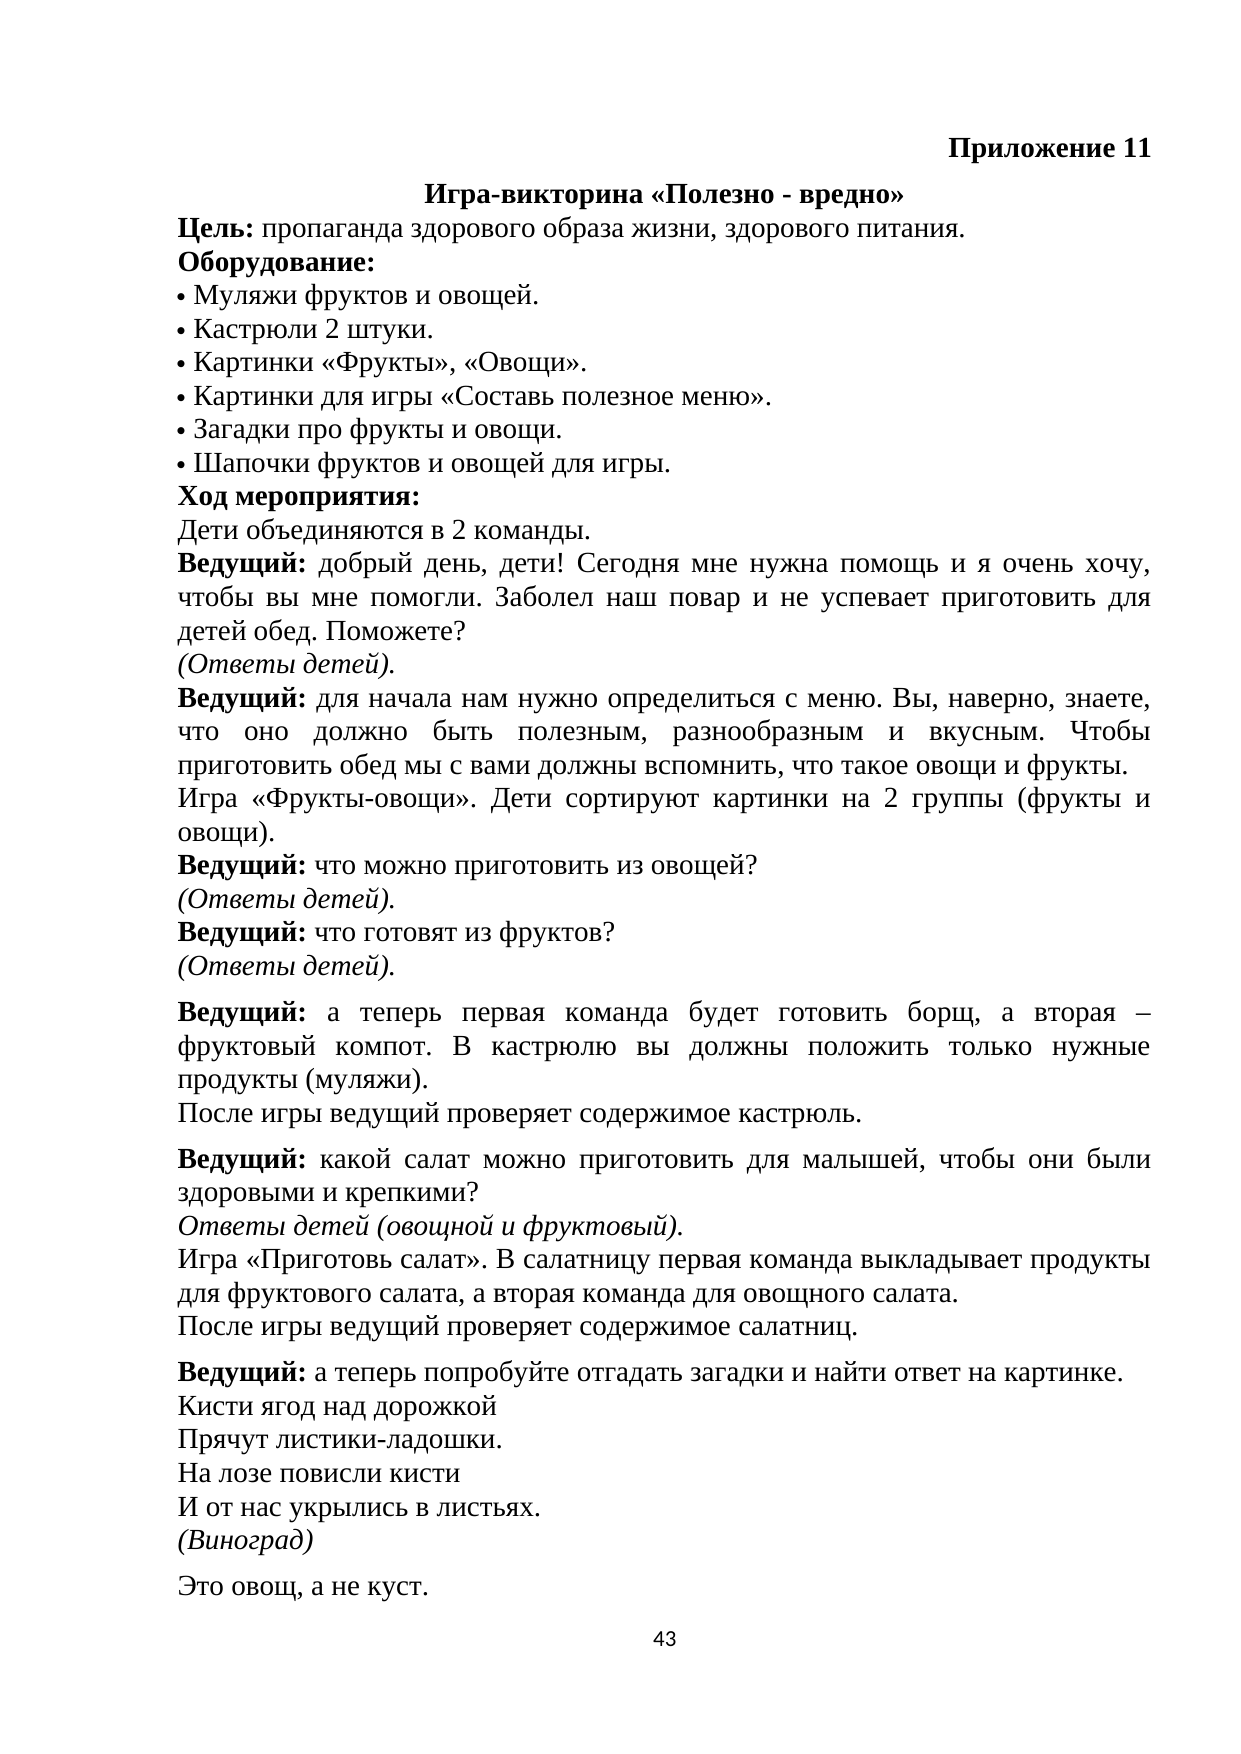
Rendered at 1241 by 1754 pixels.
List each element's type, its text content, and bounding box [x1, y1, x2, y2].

text Ведущий: для начала нам нужно определиться с меню. Вы, наверно, знаете, что оно должно быть полезным, разнообразным и вкусным. Чтобы приготовить обед мы с вами должны вспомнить, что такое овощи и фрукты. [177, 680, 1152, 780]
text После игры ведущий проверяет содержимое кастрюль. [177, 1095, 1152, 1128]
text Дети объединяются в 2 команды. [177, 512, 1152, 546]
text Это овощ, а не куст. [177, 1568, 1152, 1602]
text Цель: пропаганда здорового образа жизни, здорового питания. [177, 210, 1152, 244]
text Ведущий: что можно приготовить из овощей? [177, 847, 1152, 881]
text Ведущий: добрый день, дети! Сегодня мне нужна помощь и я очень хочу, чтобы вы мне помогли. Заболел наш повар и не успевает приготовить для детей обед. Поможете? [177, 546, 1152, 646]
text Ведущий: а теперь первая команда будет готовить борщ, а вторая – фруктовый компот. В кастрюлю вы должны положить только нужные продукты (муляжи). [177, 994, 1152, 1095]
text Оборудование: [177, 244, 1152, 277]
text Ход мероприятия: [177, 478, 1152, 512]
list Картинки «Фрукты», «Овощи». [177, 344, 1152, 378]
text Ведущий: а теперь попробуйте отгадать загадки и найти ответ на картинке. [177, 1354, 1152, 1388]
text (Виноград) [177, 1522, 1152, 1556]
text Игра-викторина «Полезно - вредно» [177, 177, 1152, 210]
text (Ответы детей). [177, 948, 1152, 982]
text Приложение 11 [177, 131, 1152, 164]
text На лозе повисли кисти [177, 1455, 1152, 1489]
list Муляжи фруктов и овощей. [177, 277, 1152, 311]
list Загадки про фрукты и овощи. [177, 411, 1152, 445]
list Кастрюли 2 штуки. [177, 311, 1152, 344]
text Ответы детей (овощной и фруктовый). [177, 1208, 1152, 1241]
text После игры ведущий проверяет содержимое салатниц. [177, 1308, 1152, 1342]
text Прячут листики-ладошки. [177, 1422, 1152, 1455]
text Игра «Фрукты-овощи». Дети сортируют картинки на 2 группы (фрукты и овощи). [177, 780, 1152, 847]
text И от нас укрылись в листьях. [177, 1489, 1152, 1522]
list Шапочки фруктов и овощей для игры. [177, 445, 1152, 478]
text Кисти ягод над дорожкой [177, 1388, 1152, 1422]
text Игра «Приготовь салат». В салатницу первая команда выкладывает продукты для фруктового салата, а вторая команда для овощного салата. [177, 1241, 1152, 1308]
text (Ответы детей). [177, 646, 1152, 680]
text (Ответы детей). [177, 881, 1152, 914]
text Ведущий: какой салат можно приготовить для малышей, чтобы они были здоровыми и крепкими? [177, 1141, 1152, 1208]
list Картинки для игры «Составь полезное меню». [177, 378, 1152, 411]
text Ведущий: что готовят из фруктов? [177, 914, 1152, 948]
